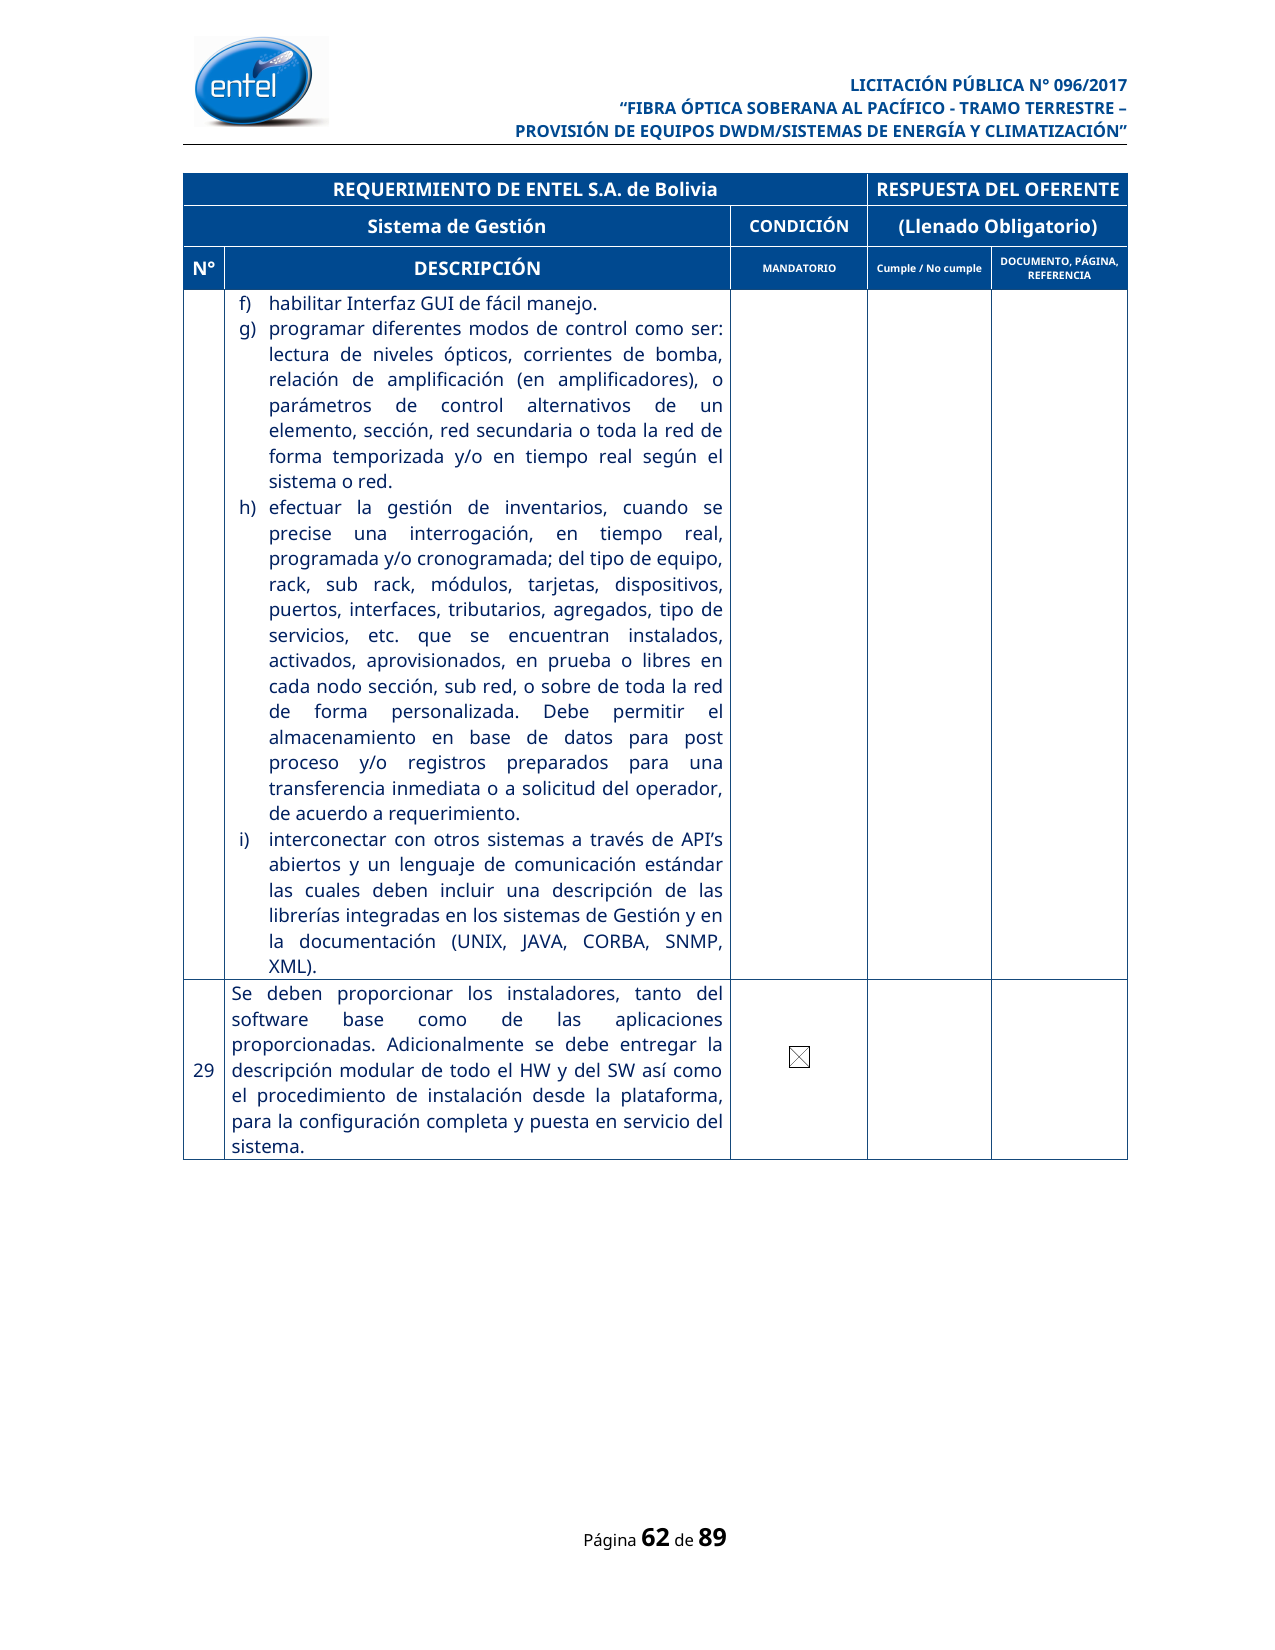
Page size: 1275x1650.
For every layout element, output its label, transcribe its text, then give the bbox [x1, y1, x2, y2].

table_cell N° [184, 247, 224, 289]
table_cell Cumple / No cumple [868, 247, 991, 289]
table_cell CONDICIÓN [731, 206, 867, 246]
table_cell (Llenado Obligatorio) [868, 206, 1127, 246]
table_cell [992, 980, 1127, 1159]
table_cell [992, 290, 1127, 979]
table_cell [868, 980, 991, 1159]
table_header RESPUESTA DEL OFERENTE [868, 174, 1127, 205]
table_cell DESCRIPCIÓN [225, 247, 730, 289]
table_header REQUERIMIENTO DE ENTEL S.A. de Bolivia [184, 174, 867, 205]
table_cell Sistema de Gestión [184, 206, 730, 246]
table_cell Se deben proporcionar los instaladores, tanto del software base como de las aplicaciones proporcionadas. Adicionalmente se debe entregar la descripción modular de todo el HW y del SW así como el procedimiento de instalación desde la plataforma, para la configuración completa y puesta en servicio del sistema. [225, 980, 730, 1159]
table_cell [731, 290, 867, 979]
table_cell DOCUMENTO, PÁGINA, REFERENCIA [992, 247, 1127, 289]
table_cell 29 [184, 980, 224, 1159]
picture [194, 36, 330, 127]
table_cell MANDATORIO [731, 247, 867, 289]
table_cell 28 [184, 290, 224, 979]
table_cell [731, 980, 867, 1159]
table_cell [868, 290, 991, 979]
